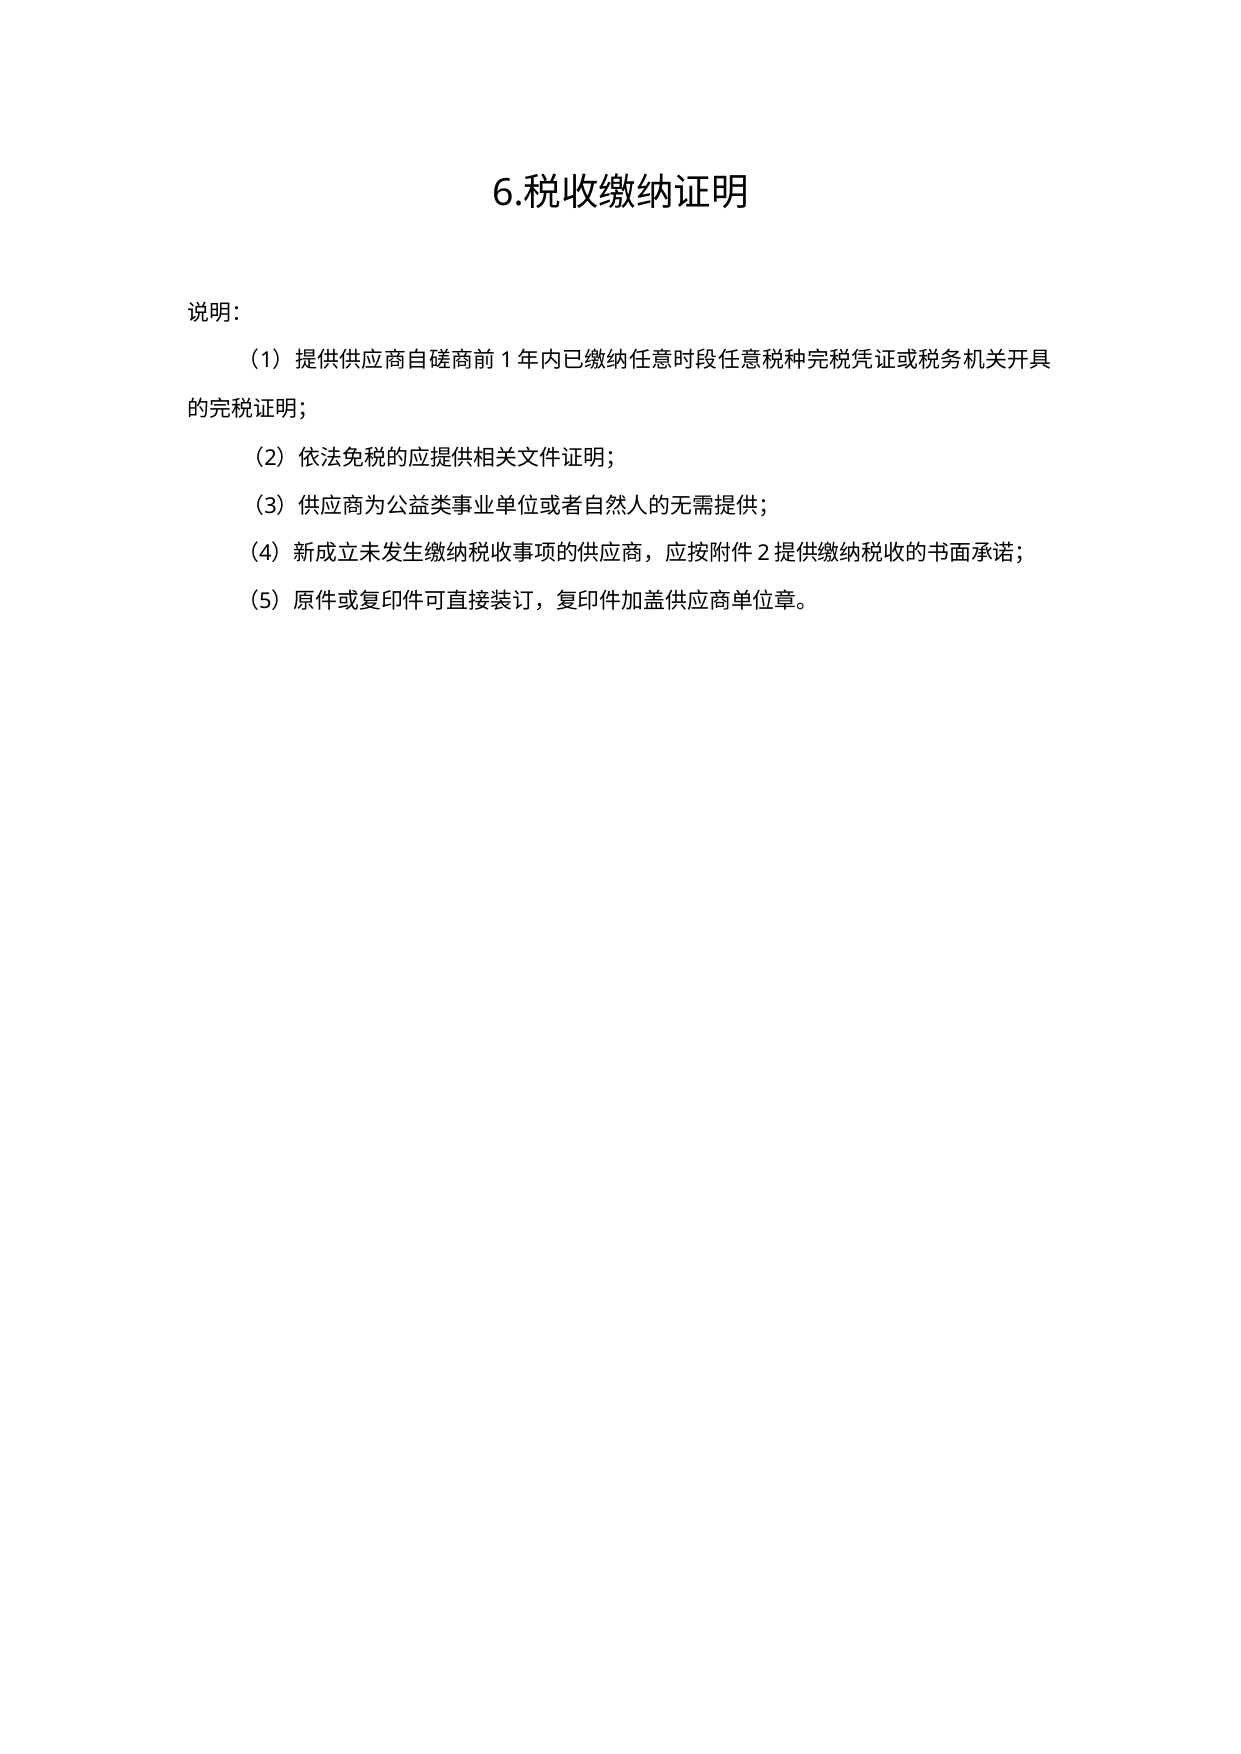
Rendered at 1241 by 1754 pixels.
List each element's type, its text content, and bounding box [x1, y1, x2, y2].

text （5）原件或复印件可直接装订，复印件加盖供应商单位章。 [187, 583, 1053, 614]
text （1）提供供应商自磋商前1年内已缴纳任意时段任意税种完税凭证或税务机关开具的完税证明； [187, 342, 1053, 423]
text 说明： [187, 295, 1053, 326]
text （3）供应商为公益类事业单位或者自然人的无需提供； [187, 488, 1053, 519]
text （2）依法免税的应提供相关文件证明； [187, 439, 1053, 472]
text （4）新成立未发生缴纳税收事项的供应商，应按附件2提供缴纳税收的书面承诺； [187, 535, 1053, 567]
text 6.税收缴纳证明 [187, 162, 1053, 216]
